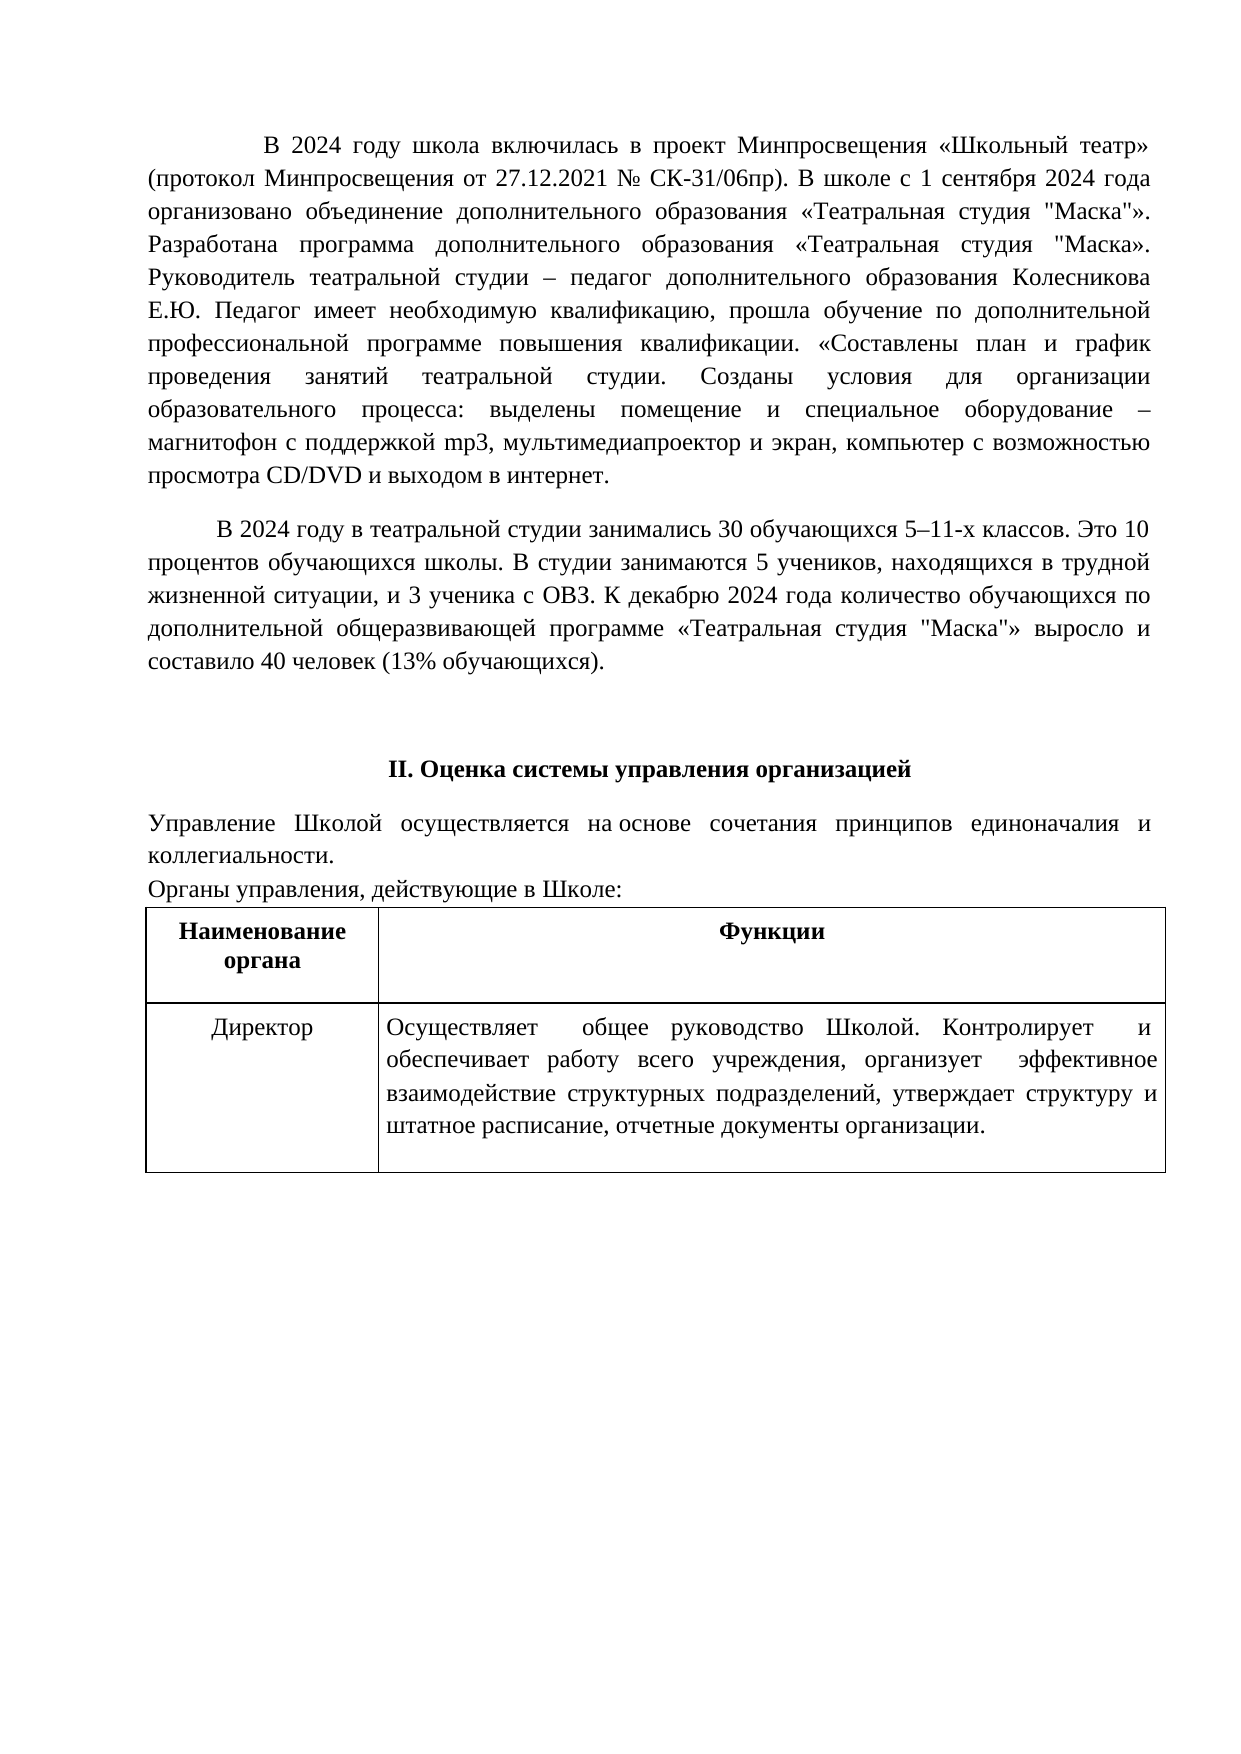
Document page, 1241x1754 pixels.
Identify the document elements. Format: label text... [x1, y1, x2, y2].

text Управление Школой осуществляется на основе сочетания принципов единоначалия и коллегиальности. [148, 808, 1152, 869]
table_cell Осуществляет общее руководство Школой. Контролирует и обеспечивает работу всего учреждения, организует эффективное взаимодействие структурных подразделений, утверждает структуру и штатное расписание, отчетные документы организации. [379, 1004, 1165, 1172]
text Органы управления, действующие в Школе: [148, 874, 1152, 902]
text В 2024 году в театральной студии занимались 30 обучающихся 5–11-х классов. Это 10 процентов обучающихся школы. В студии занимаются 5 учеников, находящихся в трудной жизненной ситуации, и 3 ученика с ОВЗ. К декабрю 2024 года количество обучающихся по дополнительной общеразвивающей программе «Театральная студия "Маска"» выросло и составило 40 человек (13% обучающихся). [148, 514, 1152, 675]
text II. Оценка системы управления организацией [148, 754, 1152, 782]
text В 2024 году школа включилась в проект Минпросвещения «Школьный театр» (протокол Минпросвещения от 27.12.2021 № СК-31/06пр). В школе с 1 сентября 2024 года организовано объединение дополнительного образования «Театральная студия "Маска"». Разработана программа дополнительного образования «Театральная студия "Маска». Руководитель театральной студии – педагог дополнительного образования Колесникова Е.Ю. Педагог имеет необходимую квалификацию, прошла обучение по дополнительной профессиональной программе повышения квалификации. «Составлены план и график проведения занятий театральной студии. Созданы условия для организации образовательного процесса: выделены помещение и специальное оборудование – магнитофон с поддержкой mp3, мультимедиапроектор и экран, компьютер с возможностью просмотра CD/DVD и выходом в интернет. [148, 130, 1152, 489]
table_header Функции [379, 908, 1165, 1002]
table_header Наименование органа [147, 908, 378, 1002]
table_cell Директор [147, 1004, 378, 1172]
